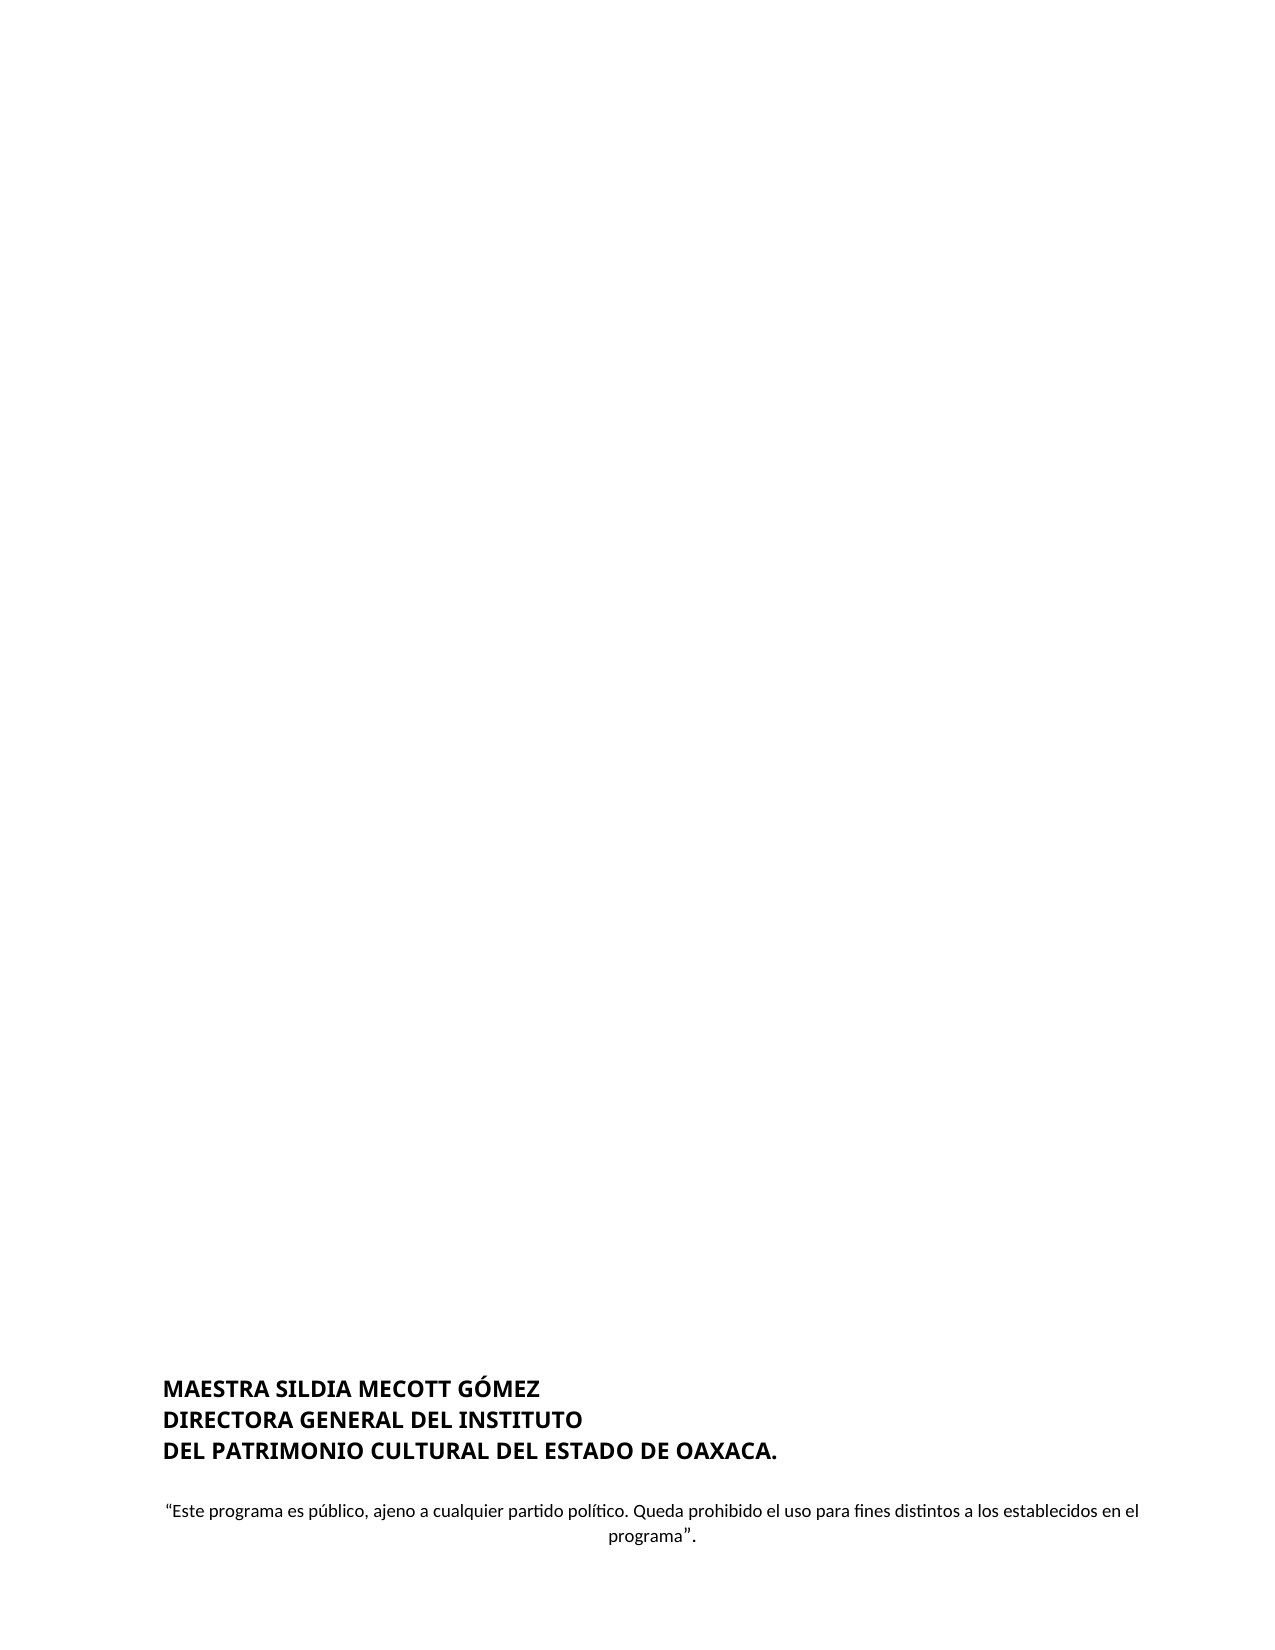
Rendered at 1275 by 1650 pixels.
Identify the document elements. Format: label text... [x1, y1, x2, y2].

text MAESTRA SILDIA MECOTT GÓMEZ [162, 1373, 1157, 1404]
text DEL PATRIMONIO CULTURAL DEL ESTADO DE OAXACA. [162, 1435, 1157, 1467]
text DIRECTORA GENERAL DEL INSTITUTO [162, 1404, 1157, 1435]
